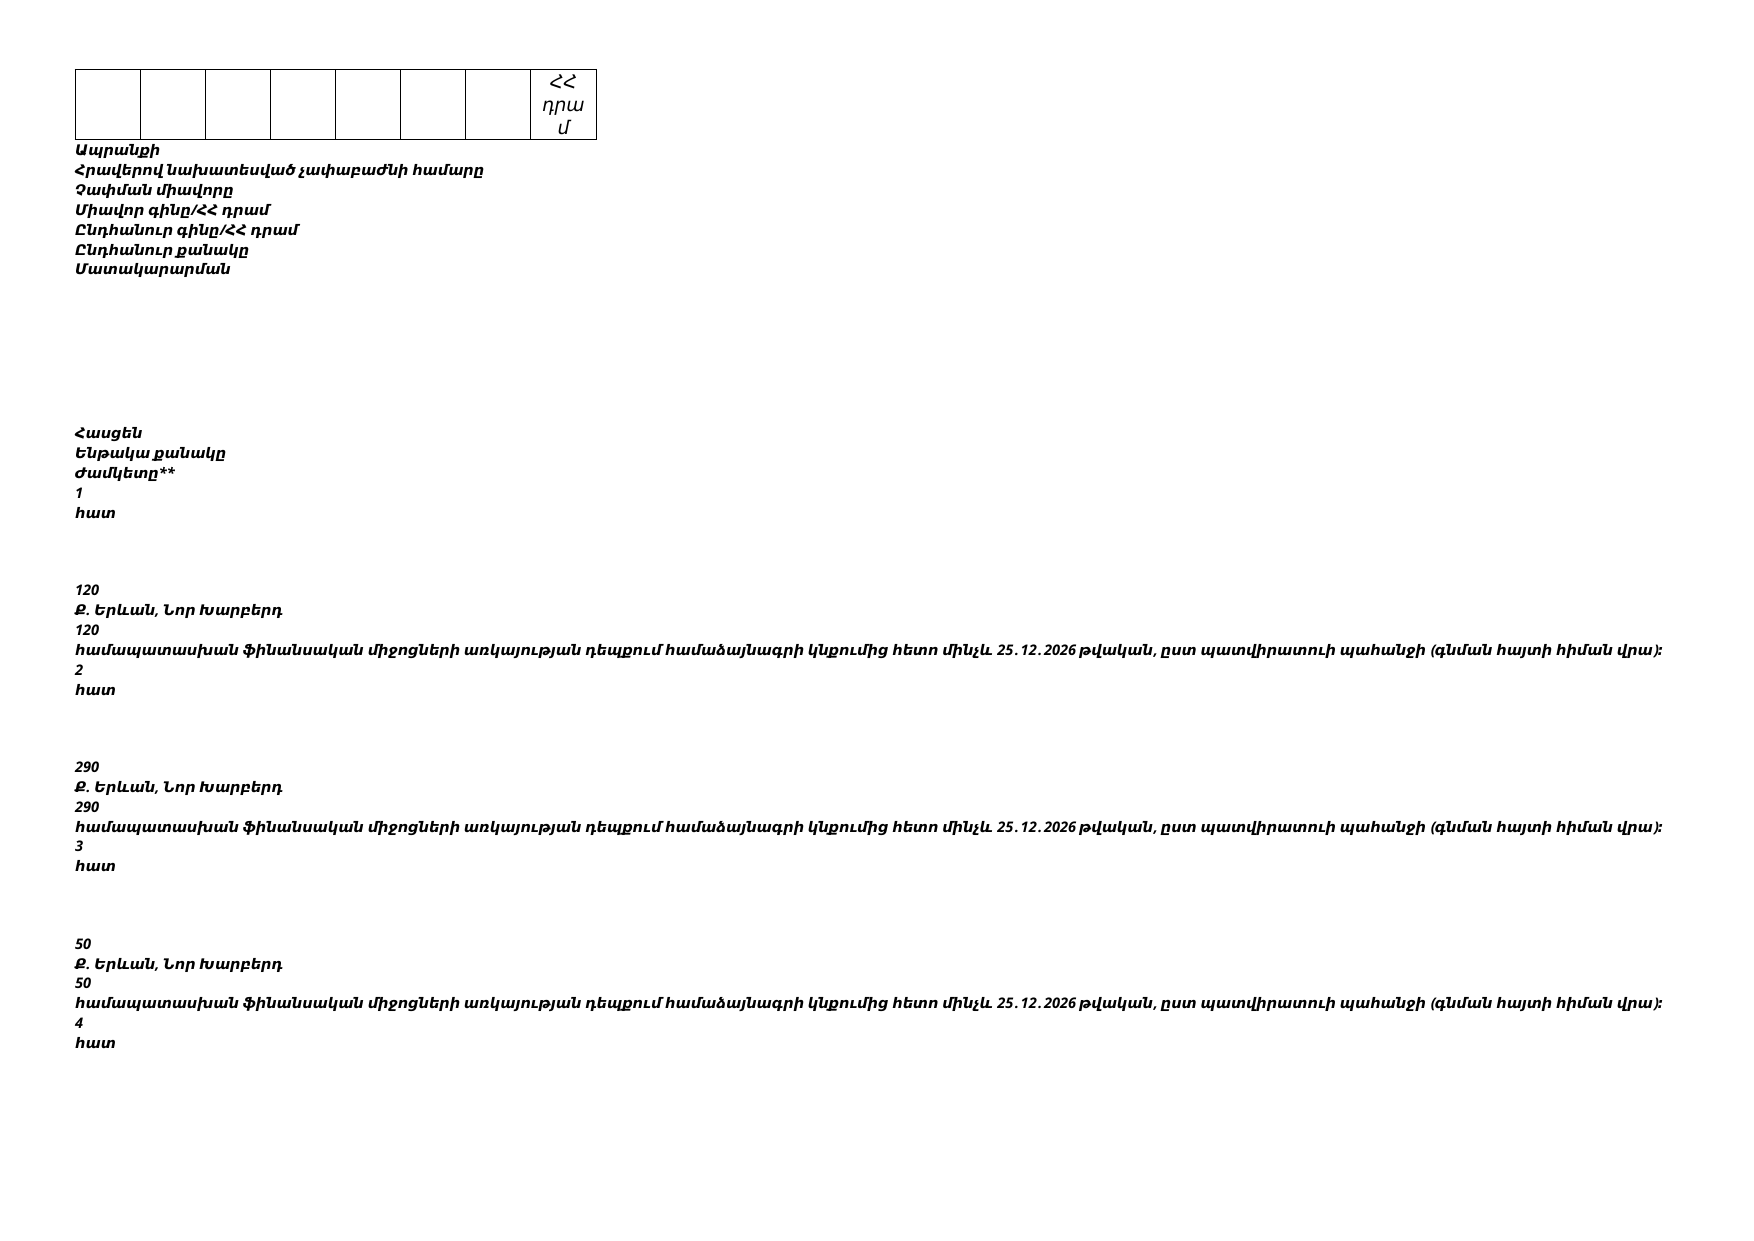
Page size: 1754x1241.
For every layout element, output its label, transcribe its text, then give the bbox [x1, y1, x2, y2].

text ՀՀ դրամ [542, 70, 585, 139]
